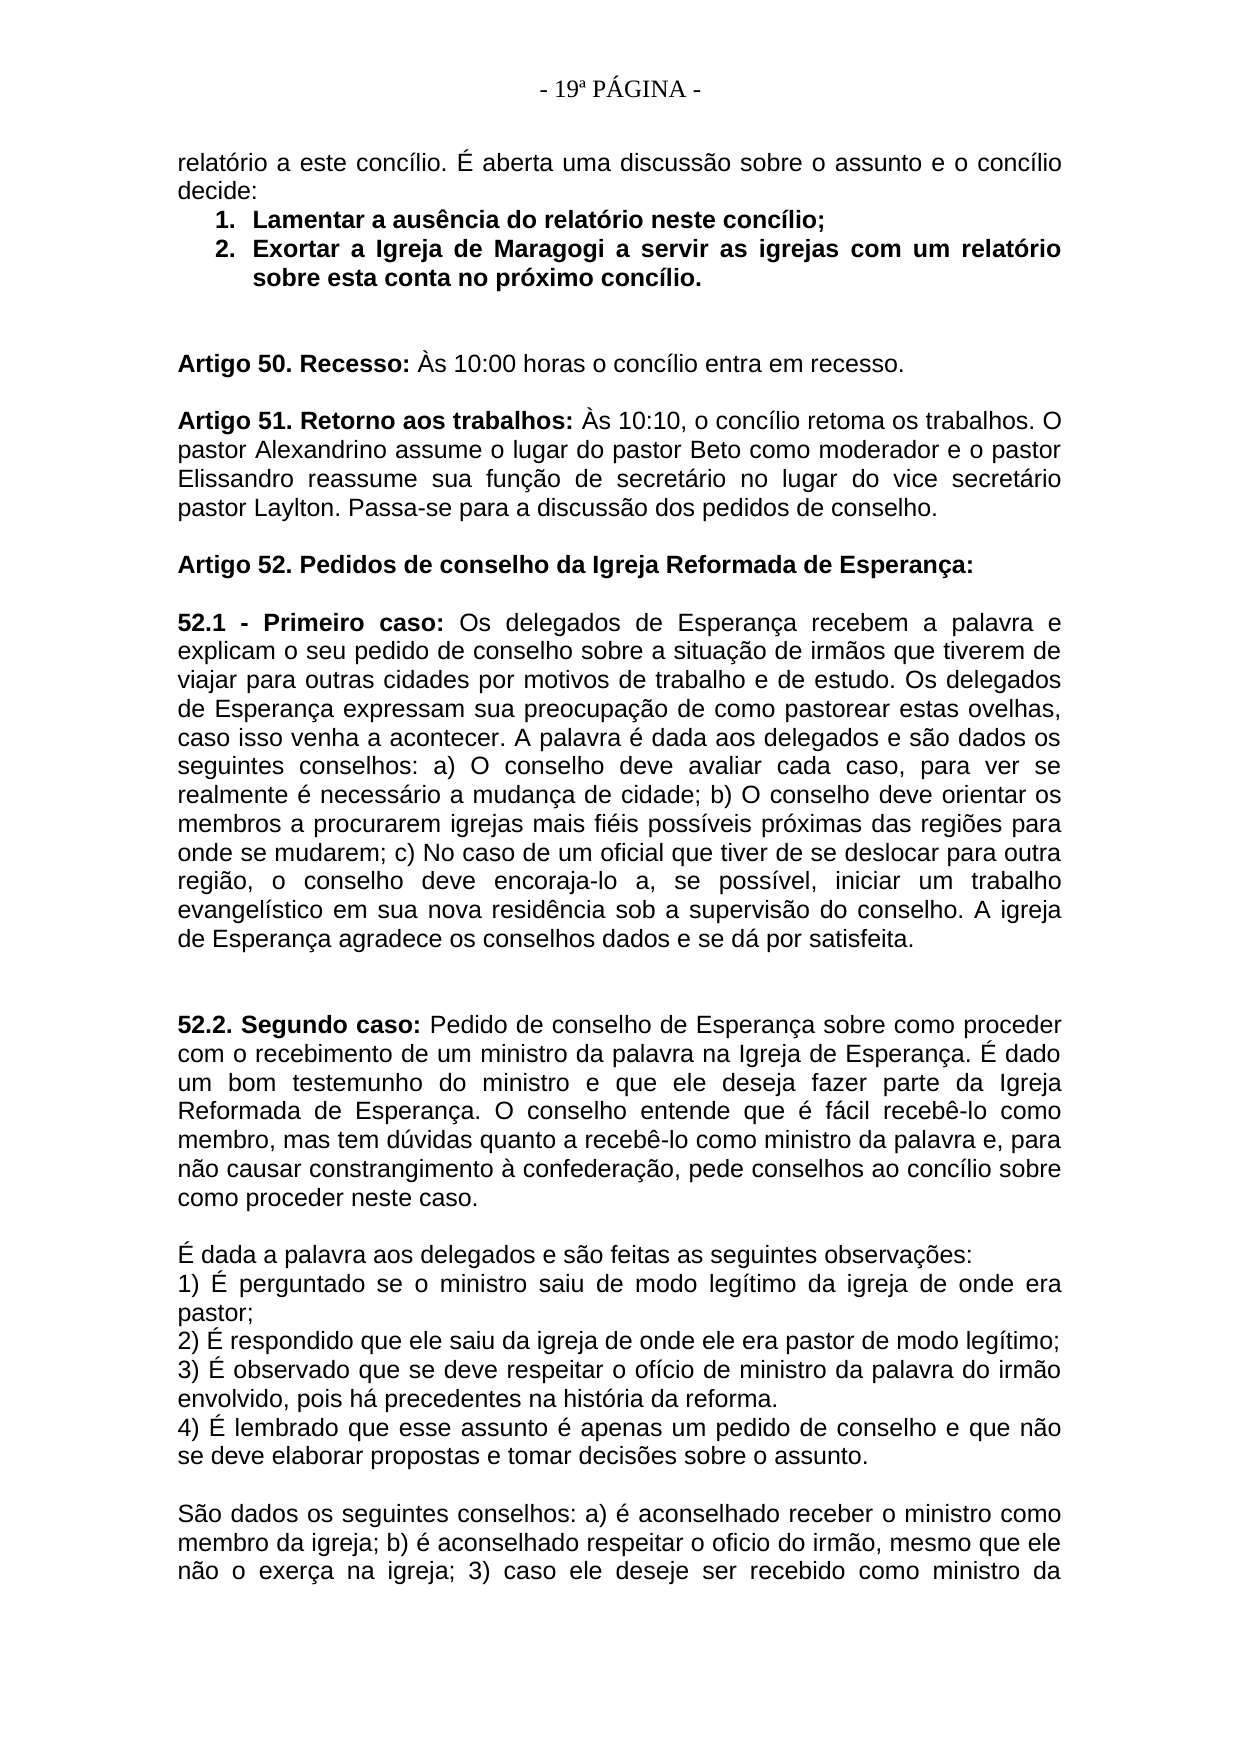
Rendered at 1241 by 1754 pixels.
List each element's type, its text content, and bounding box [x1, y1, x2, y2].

list Exortar a Igreja de Maragogi a servir as igrejas com um relatório sobre esta conta no próximo concílio. [215, 234, 1063, 291]
text Artigo 50. Recesso: Às 10:00 horas o concílio entra em recesso. [177, 349, 1063, 378]
list Lamentar a ausência do relatório neste concílio; [215, 205, 1063, 234]
text 1) É perguntado se o ministro saiu de modo legítimo da igreja de onde era pastor; [177, 1269, 1063, 1326]
text 2) É respondido que ele saiu da igreja de onde ele era pastor de modo legítimo; [177, 1326, 1063, 1355]
text 4) É lembrado que esse assunto é apenas um pedido de conselho e que não se deve elaborar propostas e tomar decisões sobre o assunto. [177, 1413, 1063, 1470]
text Artigo 51. Retorno aos trabalhos: Às 10:10, o concílio retoma os trabalhos. O pastor Alexandrino assume o lugar do pastor Beto como moderador e o pastor Elissandro reassume sua função de secretário no lugar do vice secretário pastor Laylton. Passa-se para a discussão dos pedidos de conselho. [177, 406, 1063, 521]
text 52.1 - Primeiro caso: Os delegados de Esperança recebem a palavra e explicam o seu pedido de conselho sobre a situação de irmãos que tiverem de viajar para outras cidades por motivos de trabalho e de estudo. Os delegados de Esperança expressam sua preocupação de como pastorear estas ovelhas, caso isso venha a acontecer. A palavra é dada aos delegados e são dados os seguintes conselhos: a) O conselho deve avaliar cada caso, para ver se realmente é necessário a mudança de cidade; b) O conselho deve orientar os membros a procurarem igrejas mais fiéis possíveis próximas das regiões para onde se mudarem; c) No caso de um oficial que tiver de se deslocar para outra região, o conselho deve encoraja-lo a, se possível, iniciar um trabalho evangelístico em sua nova residência sob a supervisão do conselho. A igreja de Esperança agradece os conselhos dados e se dá por satisfeita. [177, 608, 1063, 953]
text 3) É observado que se deve respeitar o ofício de ministro da palavra do irmão envolvido, pois há precedentes na história da reforma. [177, 1355, 1063, 1413]
text Artigo 52. Pedidos de conselho da Igreja Reformada de Esperança: [177, 550, 1063, 579]
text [177, 148, 1063, 205]
text 52.2. Segundo caso: Pedido de conselho de Esperança sobre como proceder com o recebimento de um ministro da palavra na Igreja de Esperança. É dado um bom testemunho do ministro e que ele deseja fazer parte da Igreja Reformada de Esperança. O conselho entende que é fácil recebê-lo como membro, mas tem dúvidas quanto a recebê-lo como ministro da palavra e, para não causar constrangimento à confederação, pede conselhos ao concílio sobre como proceder neste caso. [177, 1010, 1063, 1211]
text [177, 1499, 1063, 1585]
text É dada a palavra aos delegados e são feitas as seguintes observações: [177, 1240, 1063, 1269]
